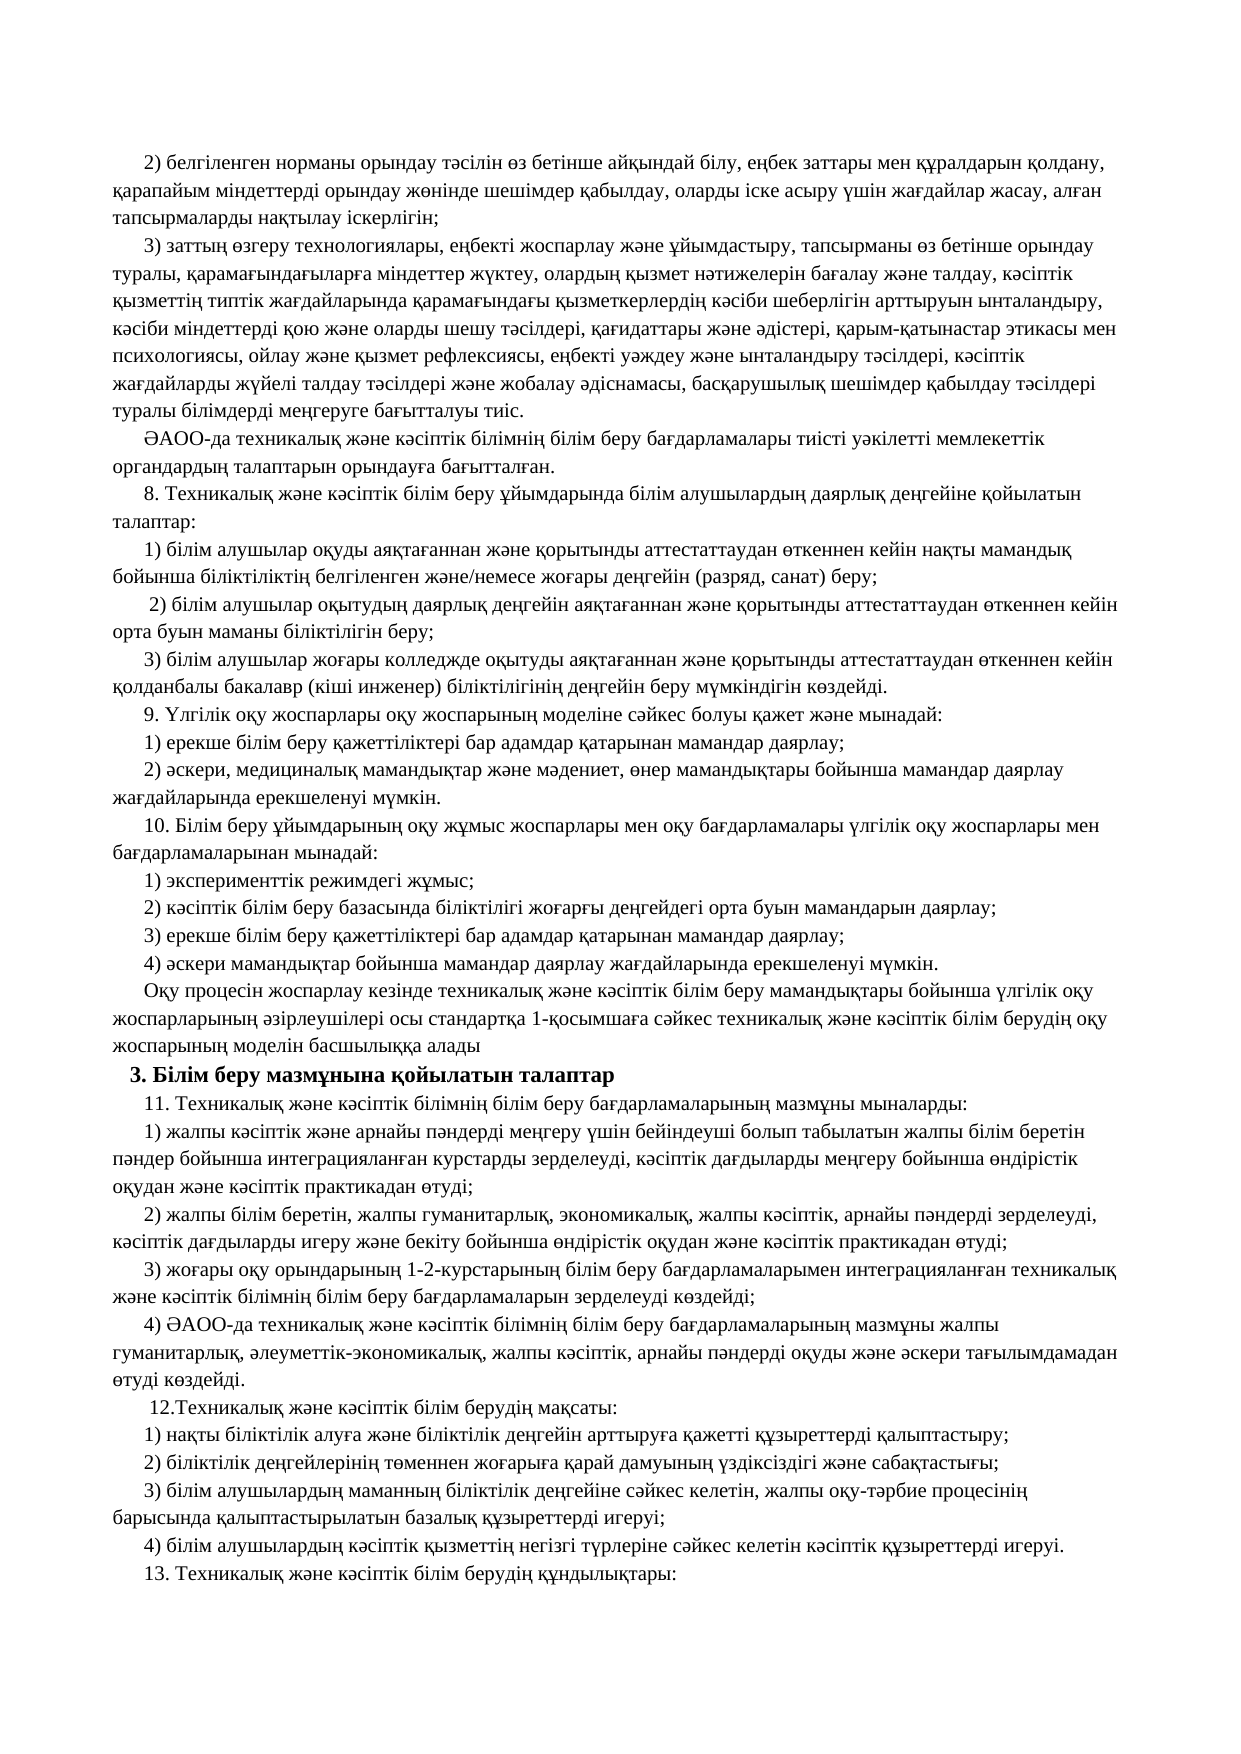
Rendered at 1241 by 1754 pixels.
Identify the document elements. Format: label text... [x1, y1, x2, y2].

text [112, 1091, 1128, 1584]
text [112, 150, 1128, 1057]
text 3. Білім беру мазмұнына қойылатын талаптар [112, 1061, 1128, 1087]
